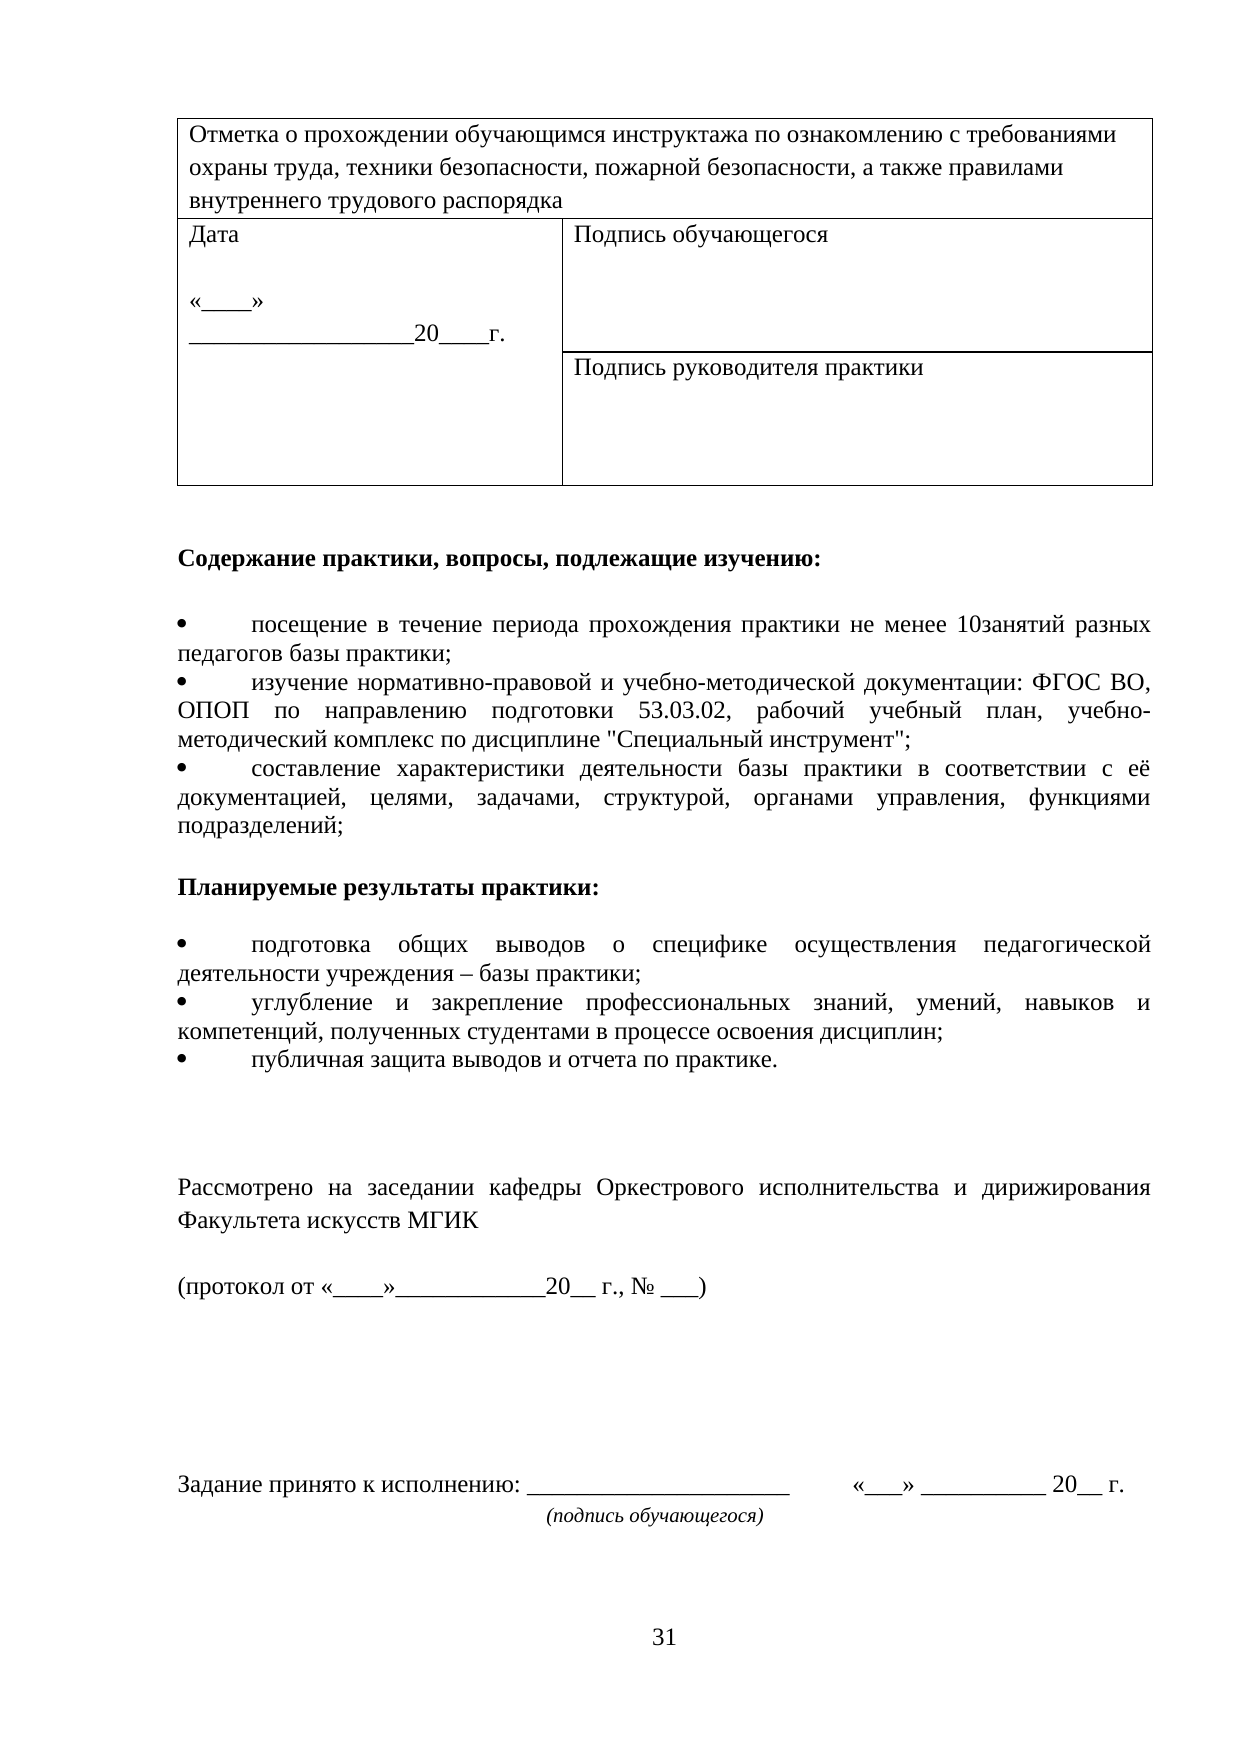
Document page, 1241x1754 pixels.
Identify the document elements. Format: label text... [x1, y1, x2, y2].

text Рассмотрено на заседании кафедры Оркестрового исполнительства и дирижирования Факультета искусств МГИК [177, 1172, 1152, 1234]
list углубление и закрепление профессиональных знаний, умений, навыков и компетенций, полученных студентами в процессе освоения дисциплин; [177, 987, 1152, 1044]
list составление характеристики деятельности базы практики в соответствии с её документацией, целями, задачами, структурой, органами управления, функциями подразделений; [177, 753, 1152, 839]
table_header Отметка о прохождении обучающимся инструктажа по ознакомлению с требованиями охраны труда, техники безопасности, пожарной безопасности, а также правилами внутреннего трудового распорядка [178, 119, 1152, 218]
table_cell Дата «____» __________________20____г. [178, 219, 562, 484]
text (протокол от «____»____________20__ г., № ___) [177, 1271, 1152, 1300]
list подготовка общих выводов о специфике осуществления педагогической деятельности учреждения – базы практики; [177, 929, 1152, 987]
text Задание принято к исполнению: _____________________ «___» __________ 20__ г. [177, 1469, 1152, 1498]
text (подпись обучающегося) [472, 1503, 1152, 1527]
table_cell Подпись руководителя практики [563, 353, 1152, 484]
list изучение нормативно-правовой и учебно-методической документации: ФГОС ВО, ОПОП по направлению подготовки 53.03.02, рабочий учебный план, учебно-методический комплекс по дисциплине "Специальный инструмент"; [177, 667, 1152, 753]
text Планируемые результаты практики: [177, 872, 1152, 901]
table_cell Подпись обучающегося [563, 219, 1152, 351]
text Содержание практики, вопросы, подлежащие изучению: [177, 543, 1152, 572]
list публичная защита выводов и отчета по практике. [177, 1044, 1152, 1073]
list посещение в течение периода прохождения практики не менее 10занятий разных педагогов базы практики; [177, 609, 1152, 667]
